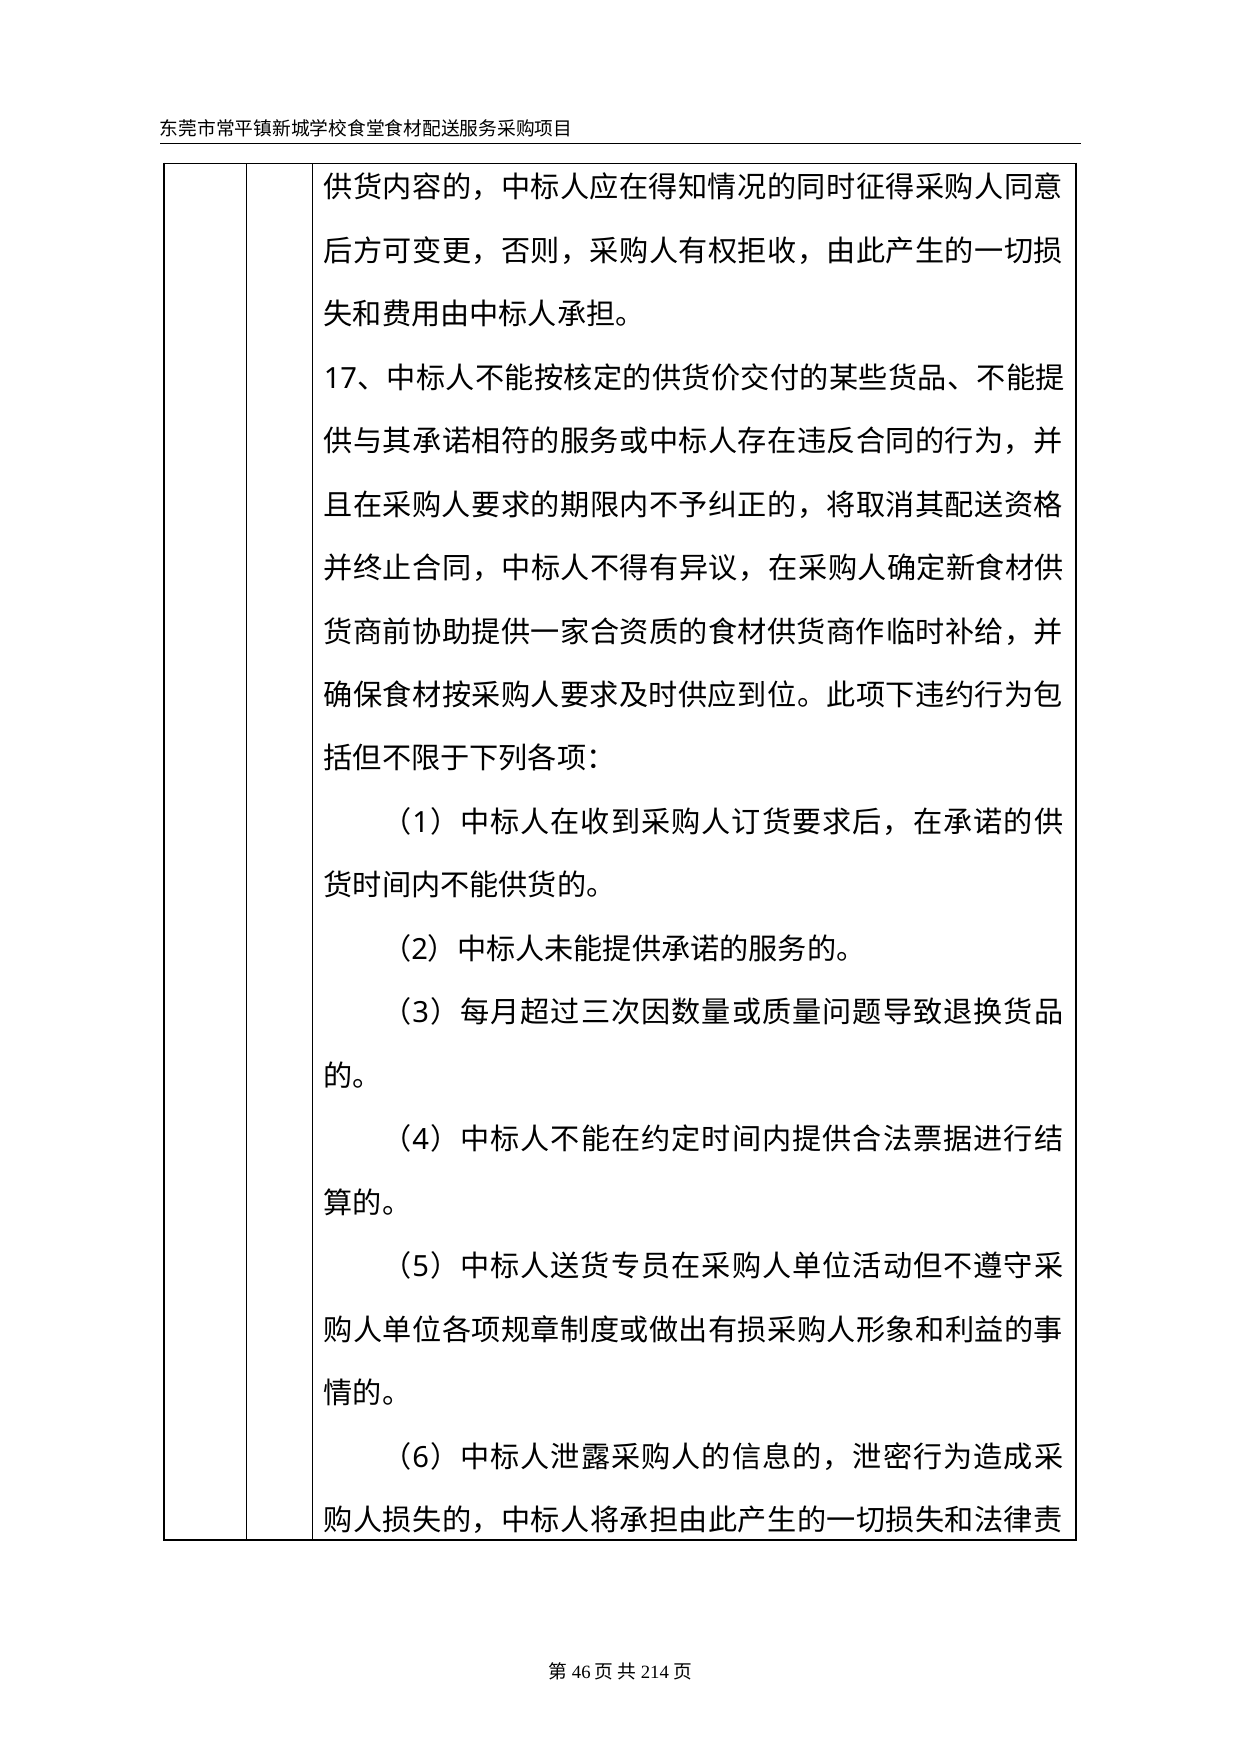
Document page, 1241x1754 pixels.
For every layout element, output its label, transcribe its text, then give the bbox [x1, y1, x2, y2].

table_cell 5 [247, 164, 312, 1539]
table_cell [165, 164, 246, 1539]
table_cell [313, 164, 1075, 1539]
